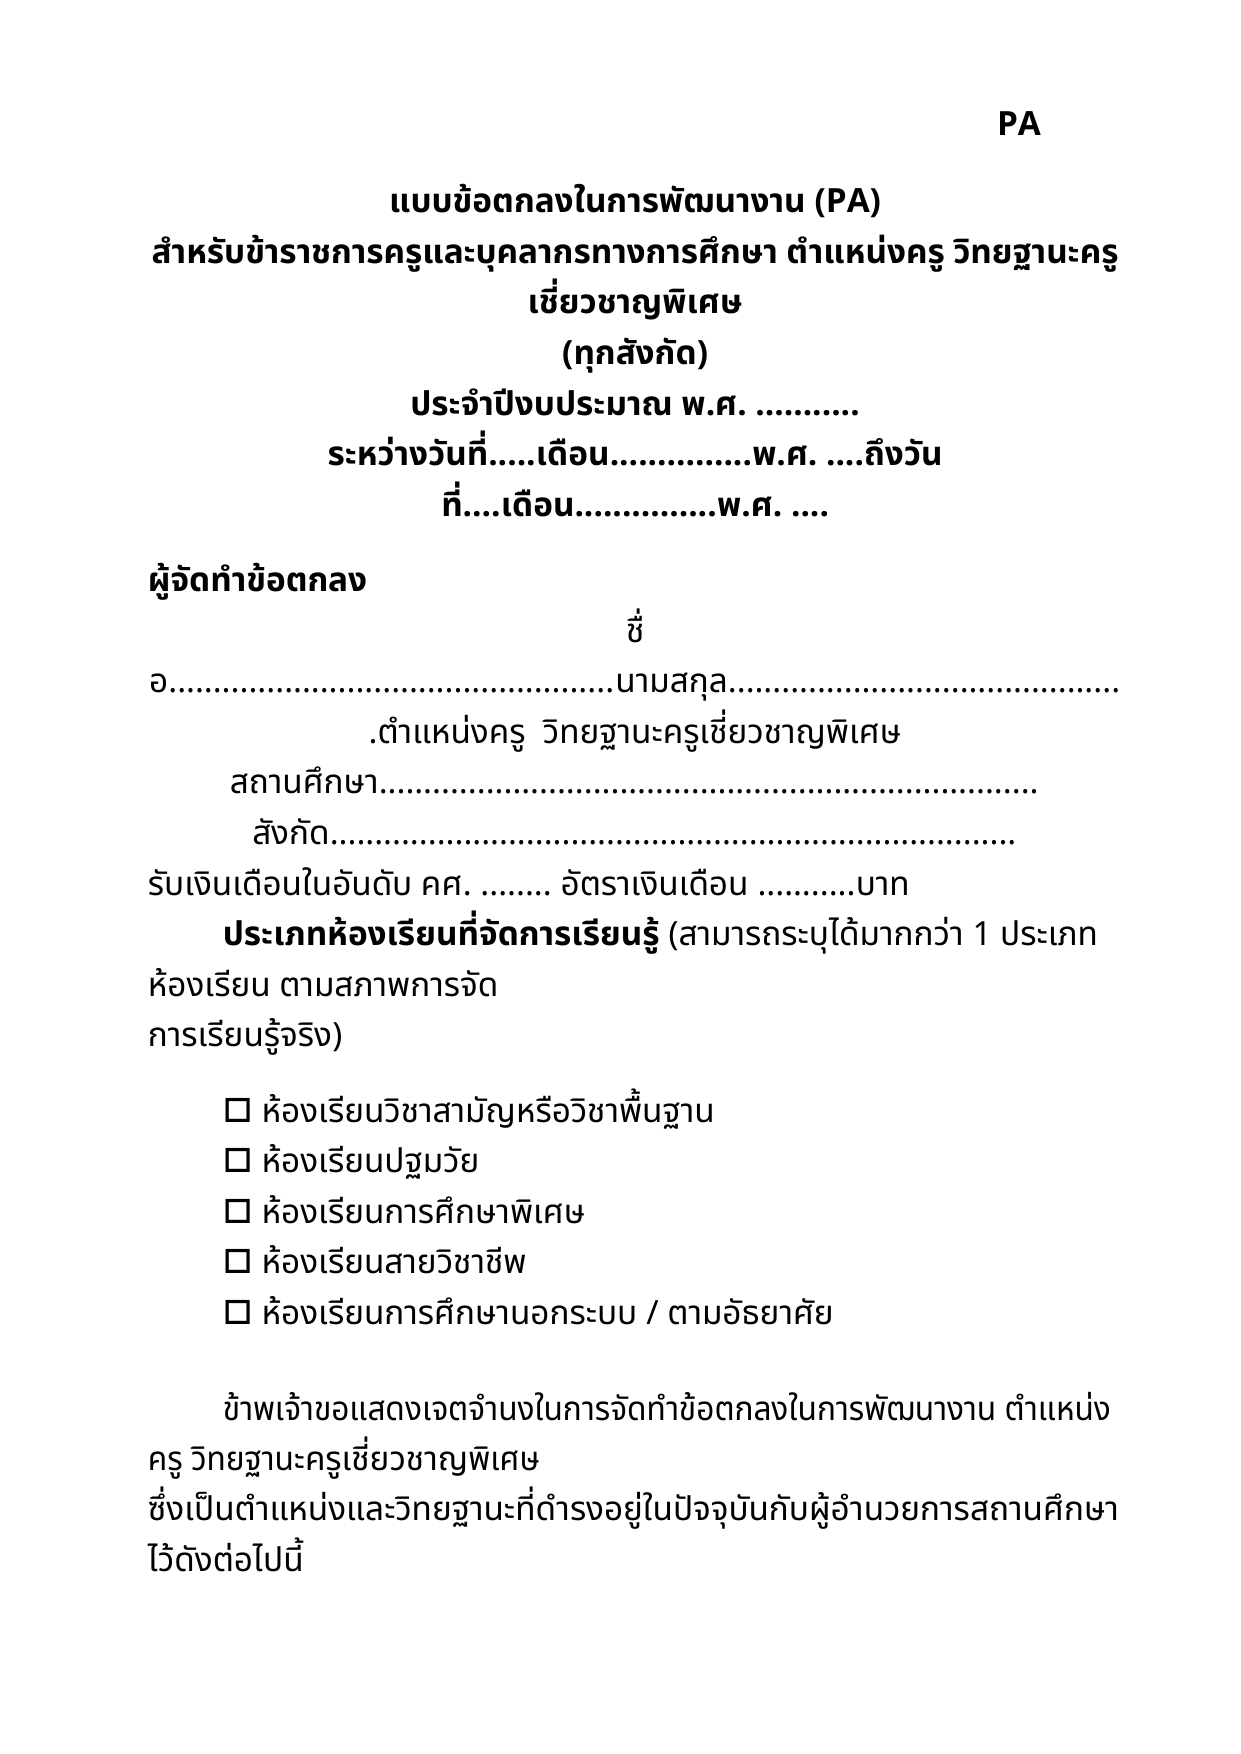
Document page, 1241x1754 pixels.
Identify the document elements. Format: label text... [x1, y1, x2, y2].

text ห้องเรียนวิชาสามัญหรือวิชาพื้นฐาน [148, 1087, 1122, 1137]
text ระหว่างวันที่.....เดือน...............พ.ศ. ....ถึงวันที่....เดือน...............พ.ศ. .... [148, 430, 1122, 531]
text ประจำปีงบประมาณ พ.ศ. ........... [148, 379, 1122, 430]
text แบบข้อตกลงในการพัฒนางาน (PA) [148, 177, 1122, 228]
text ห้องเรียนสายวิชาชีพ [148, 1238, 1122, 1288]
text ข้าพเจ้าขอแสดงเจตจำนงในการจัดทำข้อตกลงในการพัฒนางาน ตำแหน่งครู วิทยฐานะครูเชี่ยวชาญพิเศษ ซึ่งเป็นตำแหน่งและวิทยฐานะที่ดำรงอยู่ในปัจจุบันกับผู้อำนวยการสถานศึกษา ไว้ดังต่อไปนี้ [148, 1384, 1122, 1586]
text สำหรับข้าราชการครูและบุคลากรทางการศึกษา ตำแหน่งครู วิทยฐานะครูเชี่ยวชาญพิเศษ [148, 228, 1122, 329]
text ห้องเรียนการศึกษาพิเศษ [148, 1188, 1122, 1238]
text การเรียนรู้จริง) [148, 1011, 1122, 1062]
text ผู้จัดทำข้อตกลง [148, 556, 1122, 607]
text ห้องเรียนปฐมวัย [148, 1137, 1122, 1188]
text ห้องเรียนการศึกษานอกระบบ / ตามอัธยาศัย [148, 1288, 1122, 1339]
text สถานศึกษา.......................................................................... สังกัด............................................................................. [148, 758, 1122, 859]
text ชื่อ..................................................นามสกุล.............................................ตำแหน่งครู วิทยฐานะครูเชี่ยวชาญพิเศษ [148, 607, 1122, 758]
text รับเงินเดือนในอันดับ คศ. ........ อัตราเงินเดือน ...........บาท [148, 859, 1122, 910]
text (ทุกสังกัด) [148, 329, 1122, 379]
text ประเภทห้องเรียนที่จัดการเรียนรู้ (สามารถระบุได้มากกว่า 1 ประเภทห้องเรียน ตามสภาพการจัด [148, 910, 1122, 1011]
